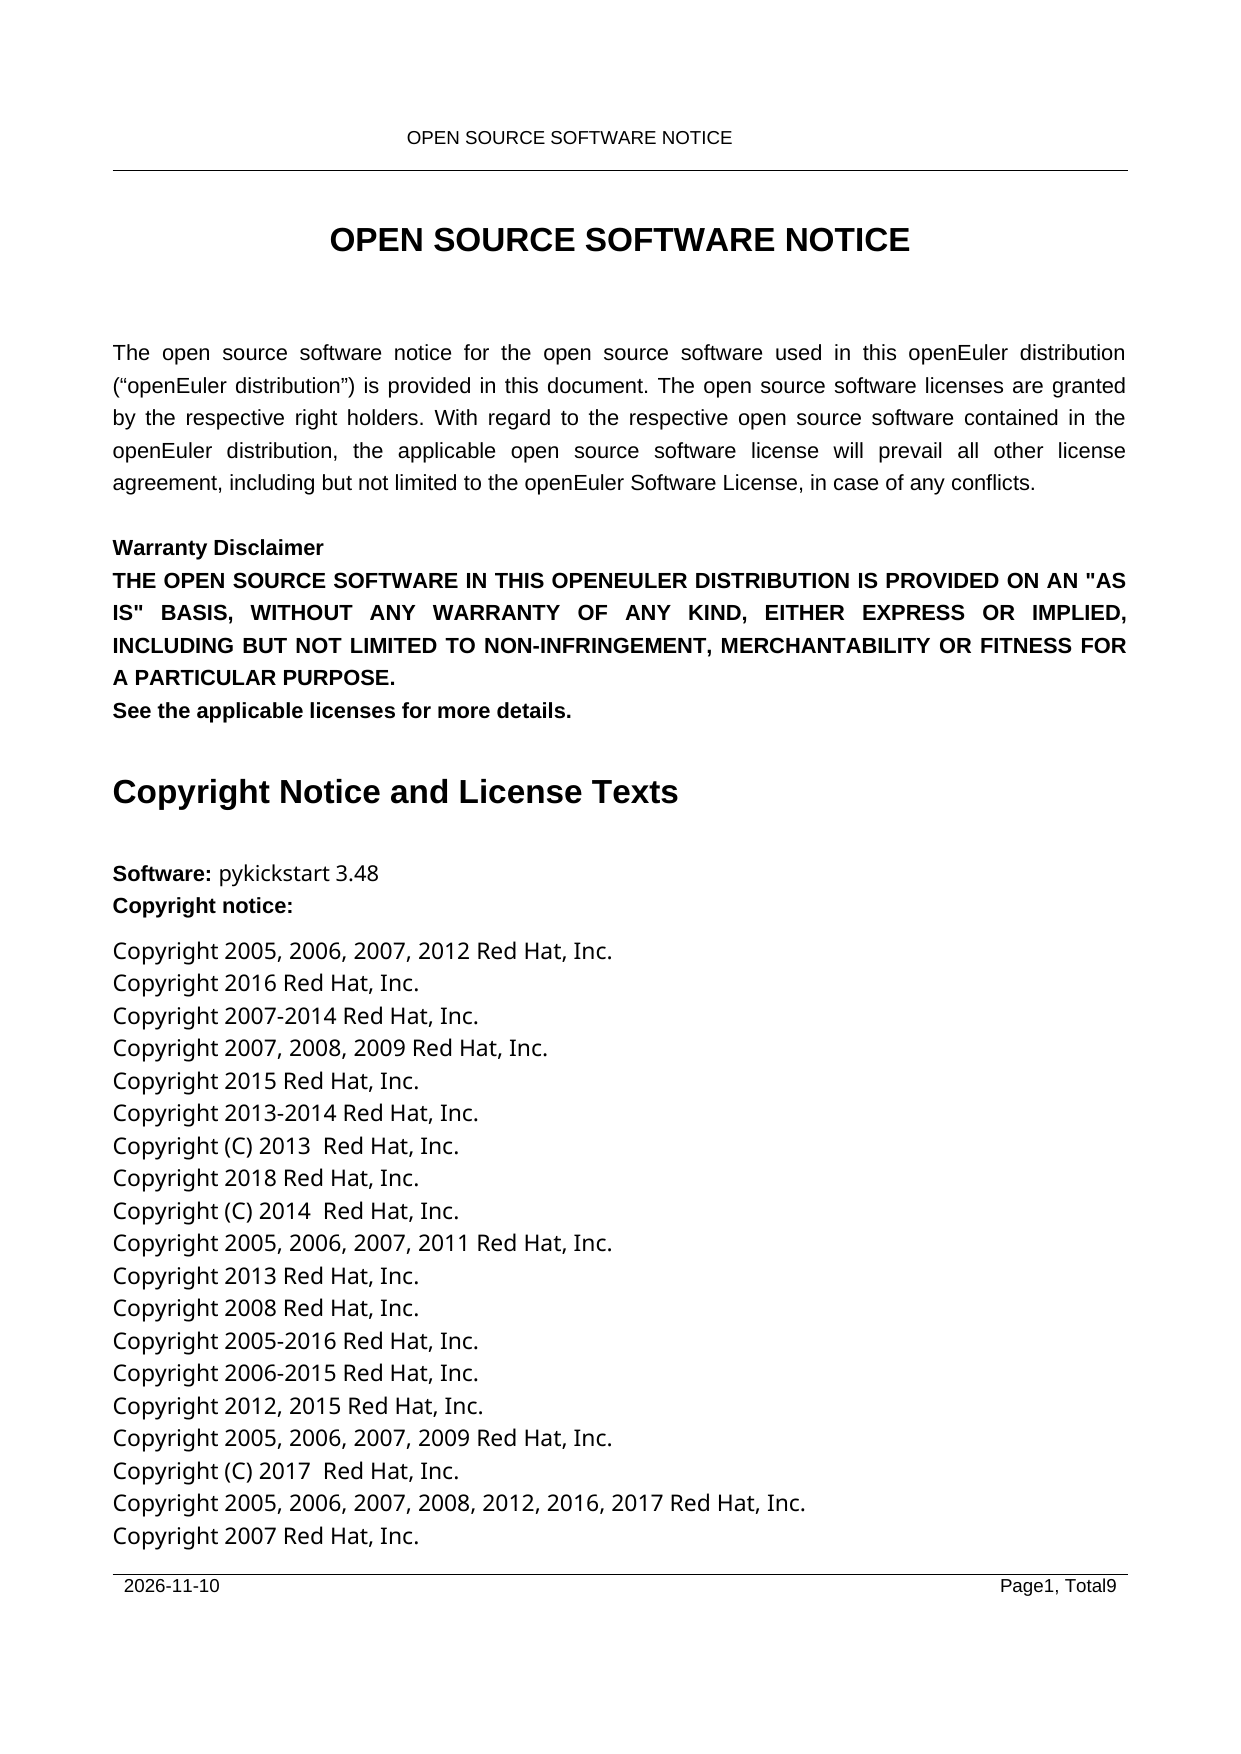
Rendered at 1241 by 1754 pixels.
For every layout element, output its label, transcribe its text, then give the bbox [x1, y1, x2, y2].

text OPEN SOURCE SOFTWARE NOTICE [112, 206, 1128, 271]
text Warranty Disclaimer [112, 531, 1128, 564]
text THE OPEN SOURCE SOFTWARE IN THIS OPENEULER DISTRIBUTION IS PROVIDED ON AN "AS IS" BASIS, WITHOUT ANY WARRANTY OF ANY KIND, EITHER EXPRESS OR IMPLIED, INCLUDING BUT NOT LIMITED TO NON-INFRINGEMENT, MERCHANTABILITY OR FITNESS FOR A PARTICULAR PURPOSE. See the applicable licenses for more details. [112, 564, 1128, 726]
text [112, 934, 1128, 1551]
text Copyright notice: [112, 889, 1128, 921]
text Copyright Notice and License Texts [112, 759, 1128, 824]
title Software: pykickstart 3.48 [112, 856, 1128, 889]
text The open source software notice for the open source software used in this openEuler distribution (“openEuler distribution”) is provided in this document. The open source software licenses are granted by the respective right holders. With regard to the respective open source software contained in the openEuler distribution, the applicable open source software license will prevail all other license agreement, including but not limited to the openEuler Software License, in case of any conflicts. [112, 336, 1128, 499]
